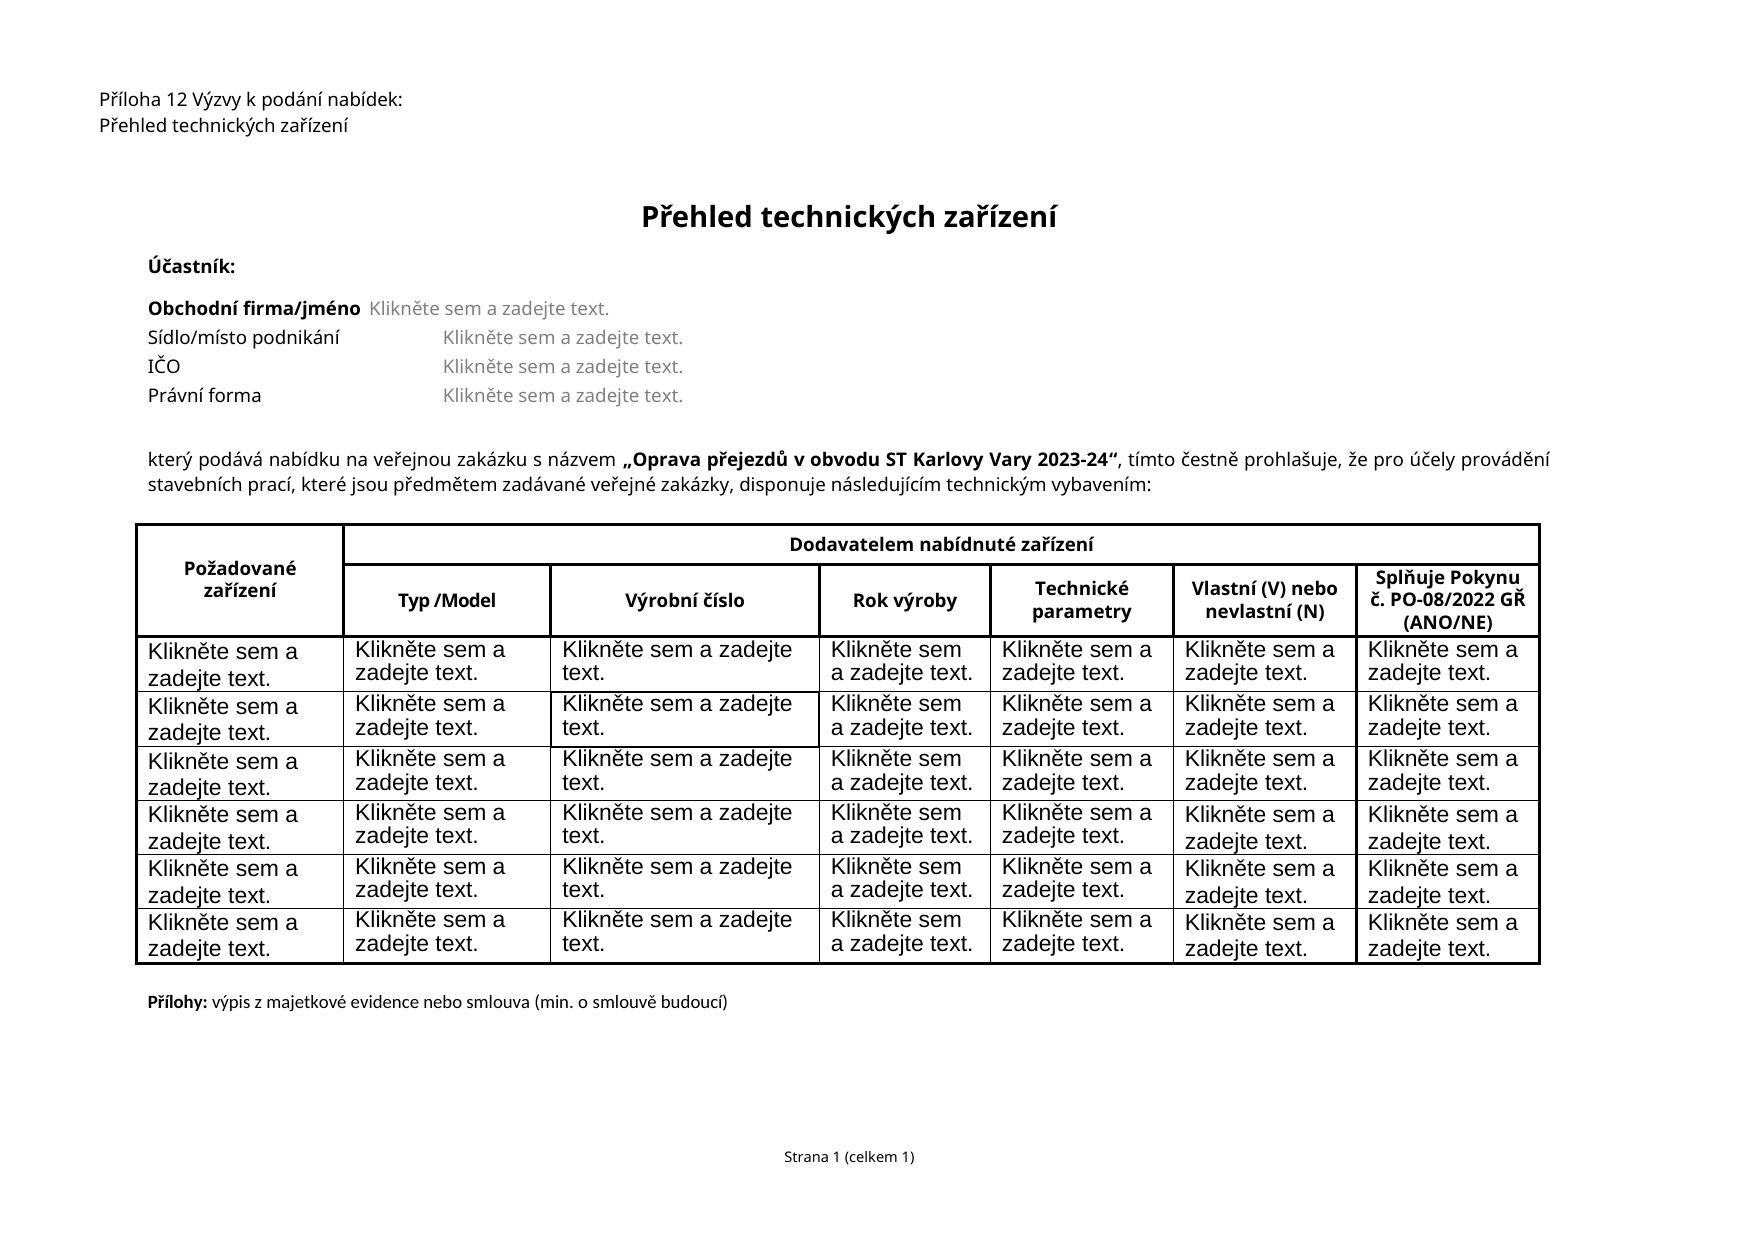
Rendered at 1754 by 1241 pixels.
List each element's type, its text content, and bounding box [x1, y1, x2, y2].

text Přílohy: výpis z majetkové evidence nebo smlouva (min. o smlouvě budoucí) [148, 990, 1551, 1013]
table_cell Výrobní číslo [552, 566, 818, 635]
title Přehled technických zařízení [148, 196, 1551, 236]
text který podává nabídku na veřejnou zakázku s názvem „Oprava přejezdů v obvodu ST Karlovy Vary 2023-24“, tímto čestně prohlašuje, že pro účely provádění stavebních prací, které jsou předmětem zadávané veřejné zakázky, disponuje následujícím technickým vybavením: [148, 446, 1551, 497]
table_cell Rok výroby [821, 566, 989, 635]
table_cell Splňuje Pokynu č. PO-08/2022 GŘ (ANO/NE) [1358, 566, 1538, 635]
table_header Dodavatelem nabídnuté zařízení [345, 526, 1538, 563]
table_cell Typ /Model [345, 566, 549, 635]
text IČO [148, 350, 1551, 379]
table_header Požadované zařízení [138, 526, 342, 635]
table_cell Vlastní (V) nebo nevlastní (N) [1175, 566, 1355, 635]
text Sídlo/místo podnikání [148, 321, 1551, 350]
text Účastník: [148, 249, 1551, 279]
text Právní forma [148, 379, 1551, 408]
text Obchodní firma/jméno [148, 292, 1551, 321]
table_cell Technické parametry [992, 566, 1172, 635]
